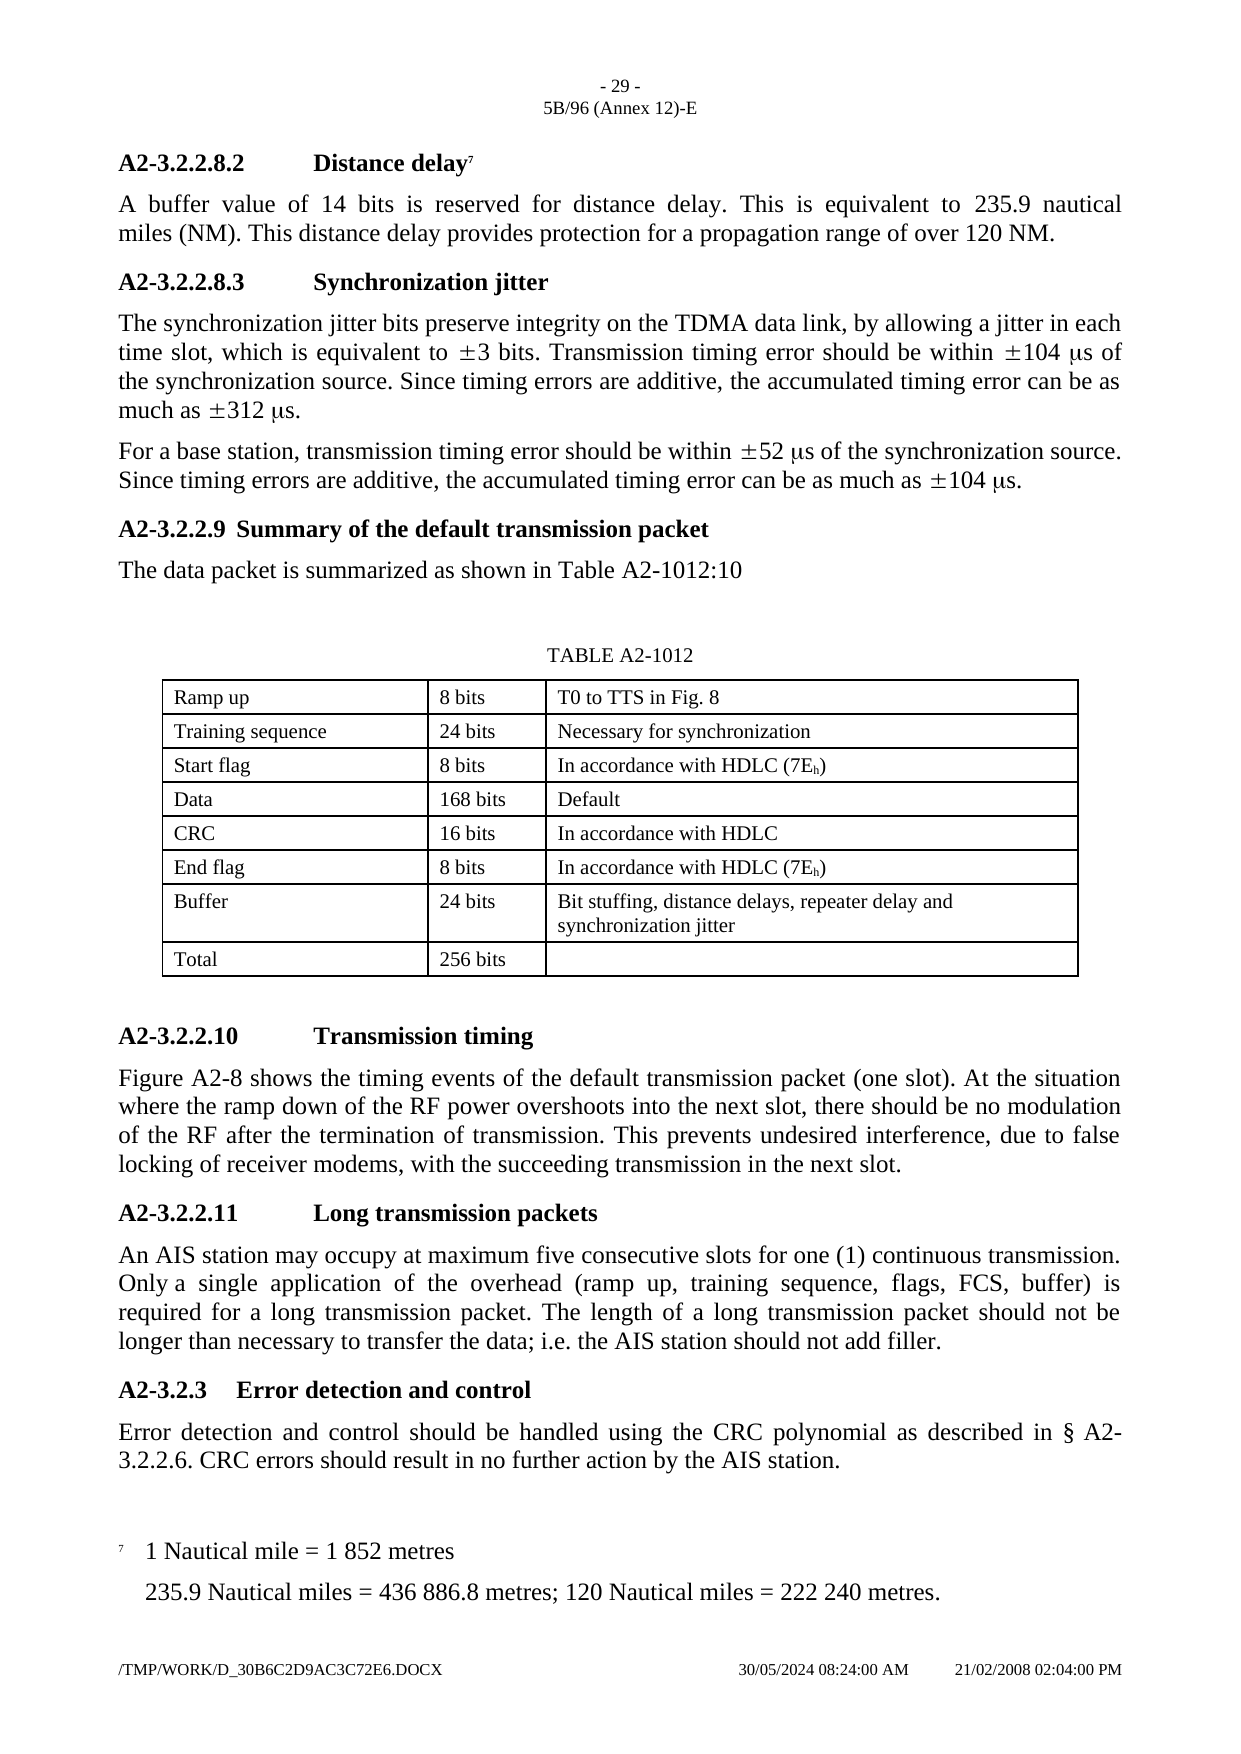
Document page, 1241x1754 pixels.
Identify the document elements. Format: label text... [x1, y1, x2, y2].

table_cell Bit stuffing distance delays, and jitter [547, 885, 1077, 941]
table_cell 8 bits [429, 749, 545, 781]
table_cell End flag [163, 851, 427, 883]
subtitle 3.2.2.10 Transmission timing [118, 1021, 1122, 1050]
table_cell In accordance with HDLC (7Eh) [547, 749, 1077, 781]
text Figure 8 shows the timing events of the default transmission packet (one slot). At the situation where the ramp down of the RF power overshoots into the next slot, there should be no modulation of the RF after the termination of transmission. This prevents undesired interference, due to false locking of receiver modems, with the succeeding transmission in the next slot. [118, 1063, 1122, 1178]
table_cell 256 bits [429, 943, 545, 975]
table_cell 8 bits [429, 851, 545, 883]
table_cell Total [163, 943, 427, 975]
table_cell Default [547, 783, 1077, 815]
subtitle 3.2.2.9 Summary of the default transmission packet [118, 514, 1122, 543]
table_header 8 bits [429, 681, 545, 713]
text The synchronization jitter bits preserve integrity on the TDMA data link, by allowing a jitter in each time slot, which is equivalent to 3 bits. Transmission timing error should be within 104 s of the synchronization source. Since timing errors are additive, the accumulated timing error can be as much as 312 s. [118, 308, 1122, 423]
text Error detection and control should be handled using the CRC polynomial as described in § 3.2.2.6. CRC errors should result in no further action by the AIS. [118, 1417, 1122, 1474]
table_cell CRC [163, 817, 427, 849]
text A buffer value of 14 bits is reserved for distance delay. This is equivalent to 235.9 NM. This distance delay provides protection for a propagation range of over 120 NM. [118, 189, 1122, 246]
table_cell In accordance with HDLC [547, 817, 1077, 849]
text A station may occupy at maximum five consecutive slots for one (1) continuous transmission. Only a single application of the overhead (ramp up, training sequence, flags, FCS, buffer) is required for a long transmission packet. The length of a long transmission packet should not be longer than necessary to transfer the data; i.e. the AIS should not add filler. [118, 1240, 1122, 1355]
subtitle 3.2.2.11 Long transmission packets [118, 1198, 1122, 1227]
table_cell Training sequence [163, 715, 427, 747]
table_cell 24 bits [429, 715, 545, 747]
table_cell Buffer [163, 885, 427, 941]
table_cell In accordance with HDLC (7Eh) [547, 851, 1077, 883]
subtitle 3.2.2.8.3 Synchronization jitter [118, 267, 1122, 296]
table_cell Data [163, 783, 427, 815]
table_cell 16 bits [429, 817, 545, 849]
text TABLE [118, 643, 1122, 667]
subtitle 3.2.3 Error detection and control [118, 1376, 1122, 1404]
subtitle 3.2.2.8.2 Distance delay [118, 148, 1122, 176]
text The data packet is summarized as shown in Table 12: [118, 556, 1122, 584]
table_cell [547, 943, 1077, 975]
table_cell Start flag [163, 749, 427, 781]
table_cell Necessary for synchronization [547, 715, 1077, 747]
table_header T0 to TTS in Fig. 8 [547, 681, 1077, 713]
table_header Ramp up [163, 681, 427, 713]
table_cell 168 bits [429, 783, 545, 815]
text For a base station, transmission timing error should be within 52 s of the synchronization source. Since timing errors are additive, the accumulated timing error can be as much as 104 s. [118, 436, 1122, 493]
table_cell 24 bits [429, 885, 545, 941]
